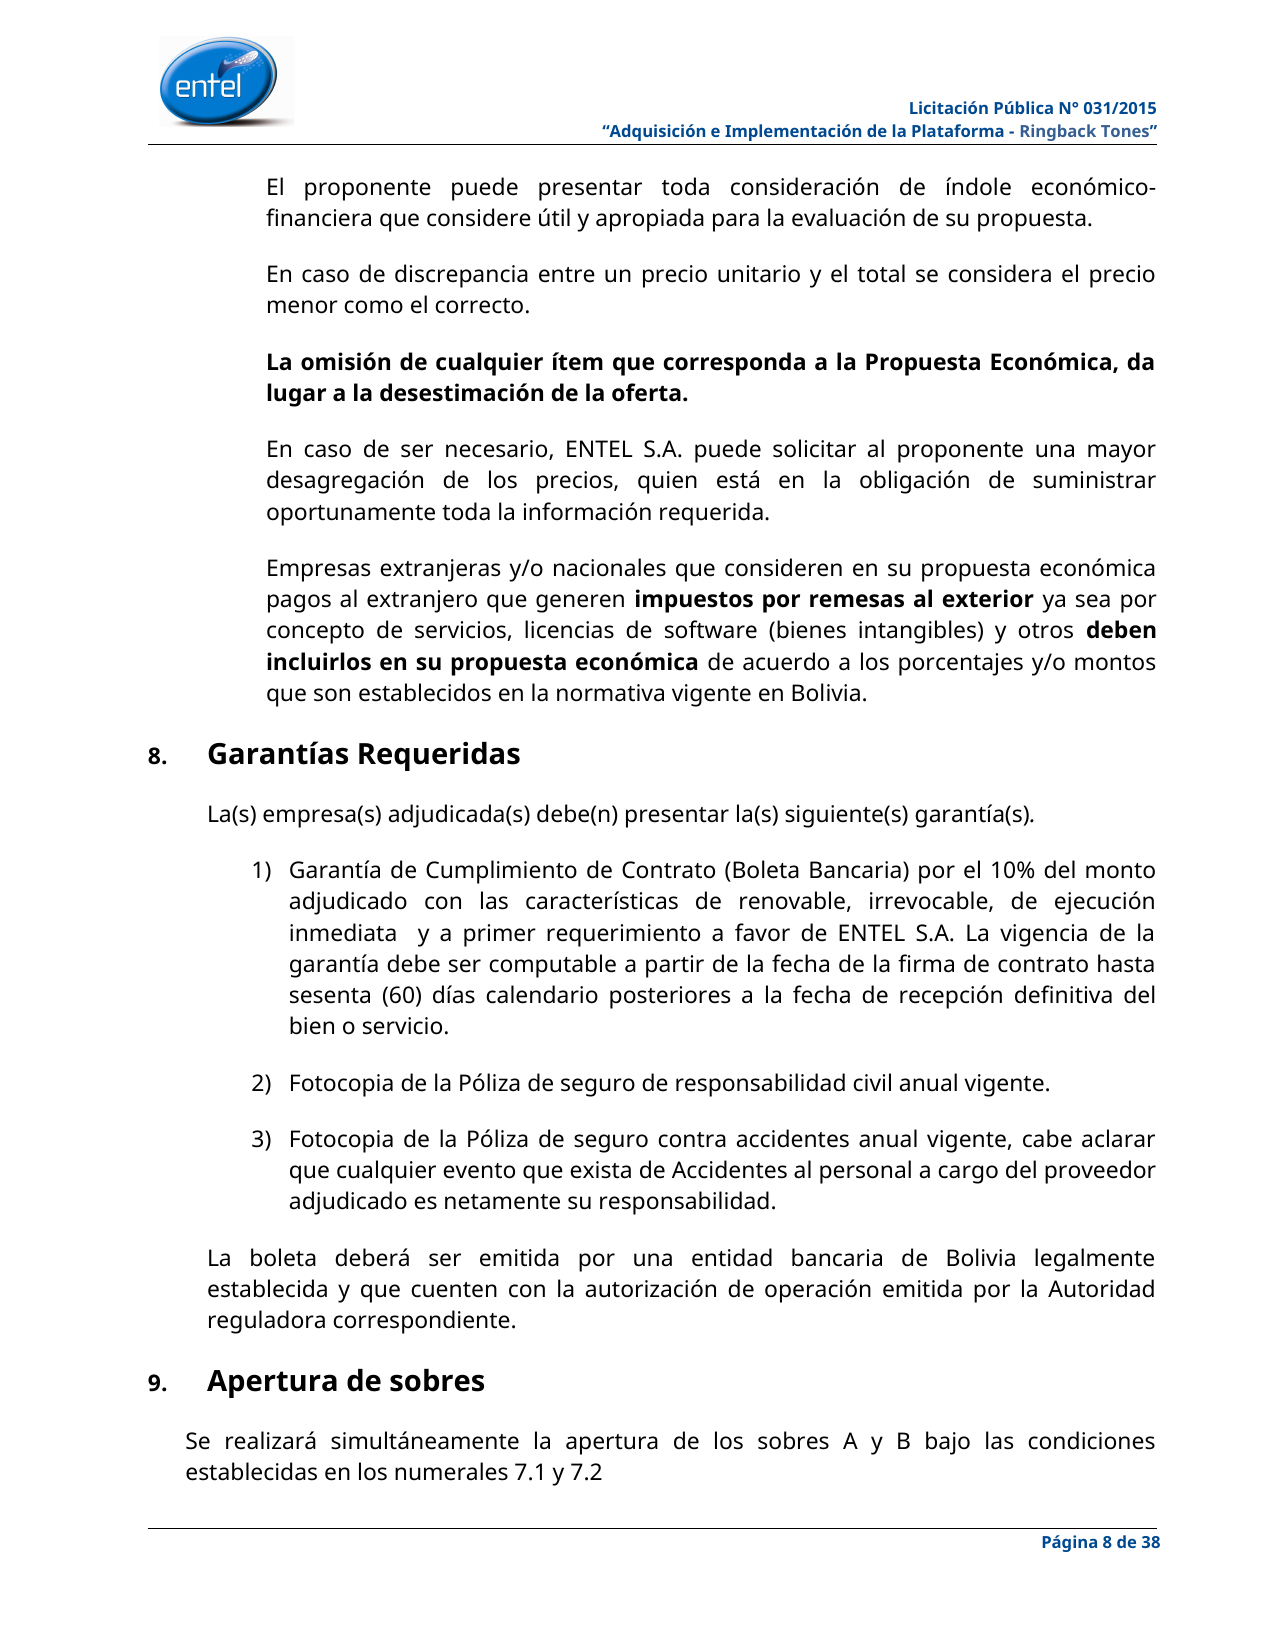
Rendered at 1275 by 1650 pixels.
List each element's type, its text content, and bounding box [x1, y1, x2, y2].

list Garantía de Cumplimiento de Contrato (Boleta Bancaria) por el 10% del monto adjudicado con las características de renovable, irrevocable, de ejecución inmediata y a primer requerimiento a favor de ENTEL S.A. La vigencia de la garantía debe ser computable a partir de la fecha de la firma de contrato hasta sesenta (60) días calendario posteriores a la fecha de recepción definitiva del bien o servicio. [251, 854, 1157, 1041]
list Fotocopia de la Póliza de seguro contra accidentes anual vigente, cabe aclarar que cualquier evento que exista de Accidentes al personal a cargo del proveedor adjudicado es netamente su responsabilidad. [251, 1123, 1157, 1216]
text La omisión de cualquier ítem que corresponda a la Propuesta Económica, da lugar a la desestimación de la oferta. [266, 346, 1157, 408]
text En caso de ser necesario, ENTEL S.A. puede solicitar al proponente una mayor desagregación de los precios, quien está en la obligación de suministrar oportunamente toda la información requerida. [266, 433, 1157, 527]
text Empresas extranjeras y/o nacionales que consideren en su propuesta económica pagos al extranjero que generen impuestos por remesas al exterior ya sea por concepto de servicios, licencias de software (bienes intangibles) y otros deben incluirlos en su propuesta económica de acuerdo a los porcentajes y/o montos que son establecidos en la normativa vigente en Bolivia. [266, 552, 1157, 708]
text Se realizará simultáneamente la apertura de los sobres A y B bajo las condiciones establecidas en los numerales 7.1 y 7.2 [185, 1425, 1157, 1487]
text La boleta deberá ser emitida por una entidad bancaria de Bolivia legalmente establecida y que cuenten con la autorización de operación emitida por la Autoridad reguladora correspondiente. [207, 1241, 1157, 1335]
list Fotocopia de la Póliza de seguro de responsabilidad civil anual vigente. [251, 1066, 1157, 1098]
list Garantías Requeridas [148, 733, 1157, 773]
picture [159, 36, 295, 127]
text En caso de discrepancia entre un precio unitario y el total se considera el precio menor como el correcto. [266, 258, 1157, 321]
text La(s) empresa(s) adjudicada(s) debe(n) presentar la(s) siguiente(s) garantía(s). [207, 798, 1157, 829]
list Apertura de sobres [148, 1360, 1157, 1400]
text El proponente puede presentar toda consideración de índole económico-financiera que considere útil y apropiada para la evaluación de su propuesta. [266, 171, 1157, 233]
